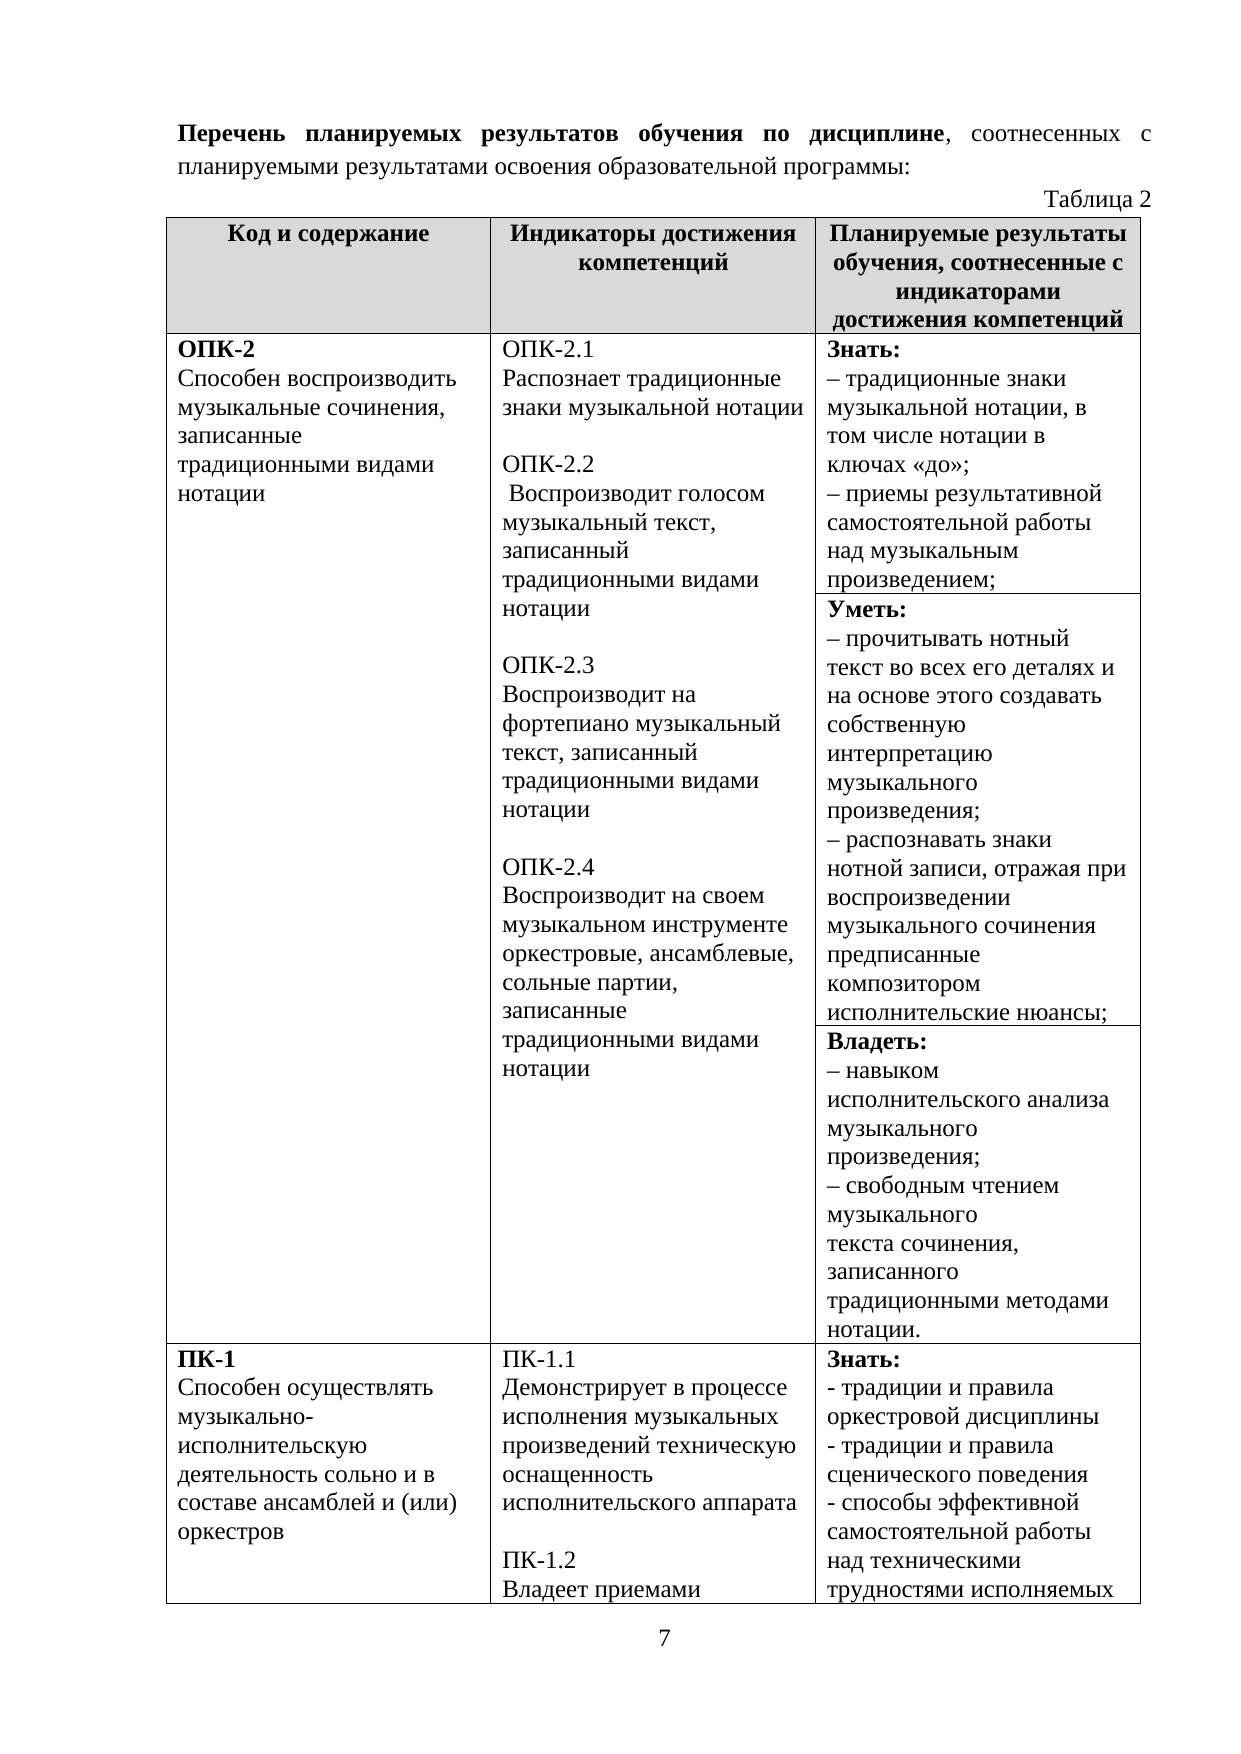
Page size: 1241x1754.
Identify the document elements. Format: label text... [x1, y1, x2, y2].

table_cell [167, 1344, 490, 1602]
table_cell Знать: – традиционные знаки музыкальной нотации, в том числе нотации в ключах «до»; – приемы результативной самостоятельной работы над музыкальным произведением; [816, 334, 1140, 593]
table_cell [816, 1344, 1140, 1602]
text Перечень планируемых результатов обучения по дисциплине, соотнесенных с планируемыми результатами освоения образовательной программы: [177, 118, 1152, 180]
text Таблица 2 [177, 184, 1152, 213]
table_cell Владеть: – навыком исполнительского анализа музыкального произведения; – свободным чтением музыкального текста сочинения, записанного традиционными методами нотации. [816, 1026, 1140, 1343]
table_header Код и содержание [167, 218, 490, 333]
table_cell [491, 1344, 815, 1602]
table_cell ОПК-2.1 Распознает традиционные знаки музыкальной нотации ОПК-2.2 Воспроизводит голосом музыкальный текст, записанный традиционными видами нотации ОПК-2.3 Воспроизводит на фортепиано музыкальный текст, записанный традиционными видами нотации ОПК-2.4 Воспроизводит на своем музыкальном инструменте оркестровые, ансамблевые, сольные партии, записанные традиционными видами нотации [491, 334, 815, 1343]
table_header Планируемые результаты обучения, соотнесенные с индикаторами достижения компетенций [816, 218, 1140, 333]
table_cell Уметь: – прочитывать нотный текст во всех его деталях и на основе этого создавать собственную интерпретацию музыкального произведения; – распознавать знаки нотной записи, отражая при воспроизведении музыкального сочинения предписанные композитором исполнительские нюансы; [816, 594, 1140, 1025]
table_cell ОПК-2 Способен воспроизводить музыкальные сочинения, записанные традиционными видами нотации [167, 334, 490, 1343]
table_header Индикаторы достижения компетенций [491, 218, 815, 333]
